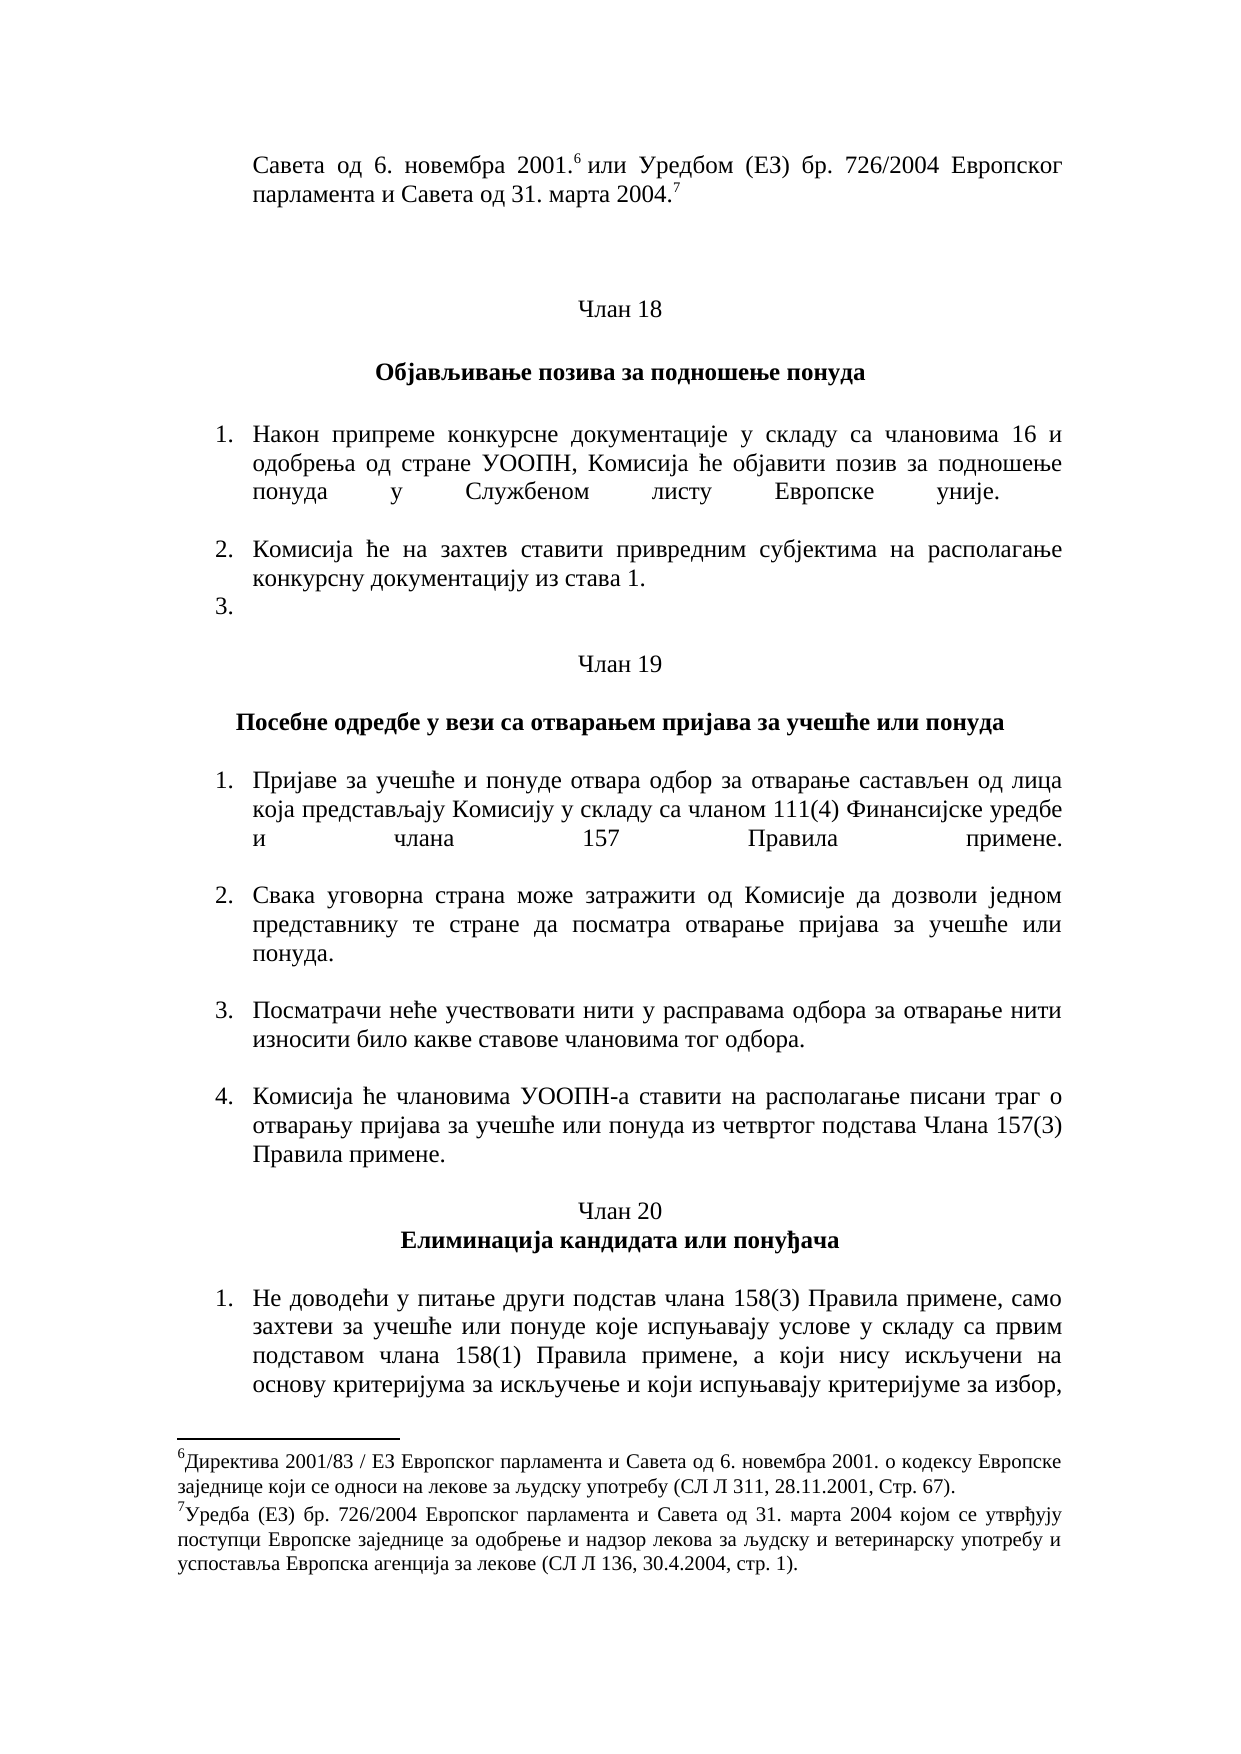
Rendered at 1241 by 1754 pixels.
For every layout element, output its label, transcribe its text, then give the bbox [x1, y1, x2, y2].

list Свака уговорна страна може затражити од Комисије да дозволи једном представнику те стране да посматра отварање пријава за учешће или понуда. [215, 968, 1063, 1083]
text Члан 18 [177, 294, 1063, 323]
text Посебне одредбе у вези са отварањем пријава за учешће или понуда [177, 766, 1063, 794]
list Пријаве за учешће и понуде отвара одбор за отварање састављен од лица која представљају Комисију у складу са чланом 111(4) Финансијске уредбе и члана 157 Правила примене. [215, 823, 1063, 938]
text Елиминација кандидата или понуђача [177, 1342, 1063, 1371]
list Након припреме конкурсне документације у складу са члановима 16 и одобрења од стране УООПН, Комисија ће објавити позив за подношење понуда у Службеном листу Европске уније. [215, 419, 1063, 534]
list Комисија ће на захтев ставити привредним субјектима на располагање конкурсну документацију из става 1. [215, 563, 1063, 621]
text Објављивање позива за подношење понуда [177, 357, 1063, 386]
text Члан 19 [177, 708, 1063, 736]
list Комисија ће члановима УООПН-а ставити на располагање писани траг о отварању пријава за учешће или понуда из четвртог подстава Члана 157(3) Правила примене. [215, 1198, 1063, 1284]
list Посматрачи неће учествовати нити у расправама одбора за отварање нити износити било какве ставове члановима тог одбора. [215, 1112, 1063, 1169]
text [252, 150, 1063, 207]
text Члан 20 [177, 1313, 1063, 1342]
